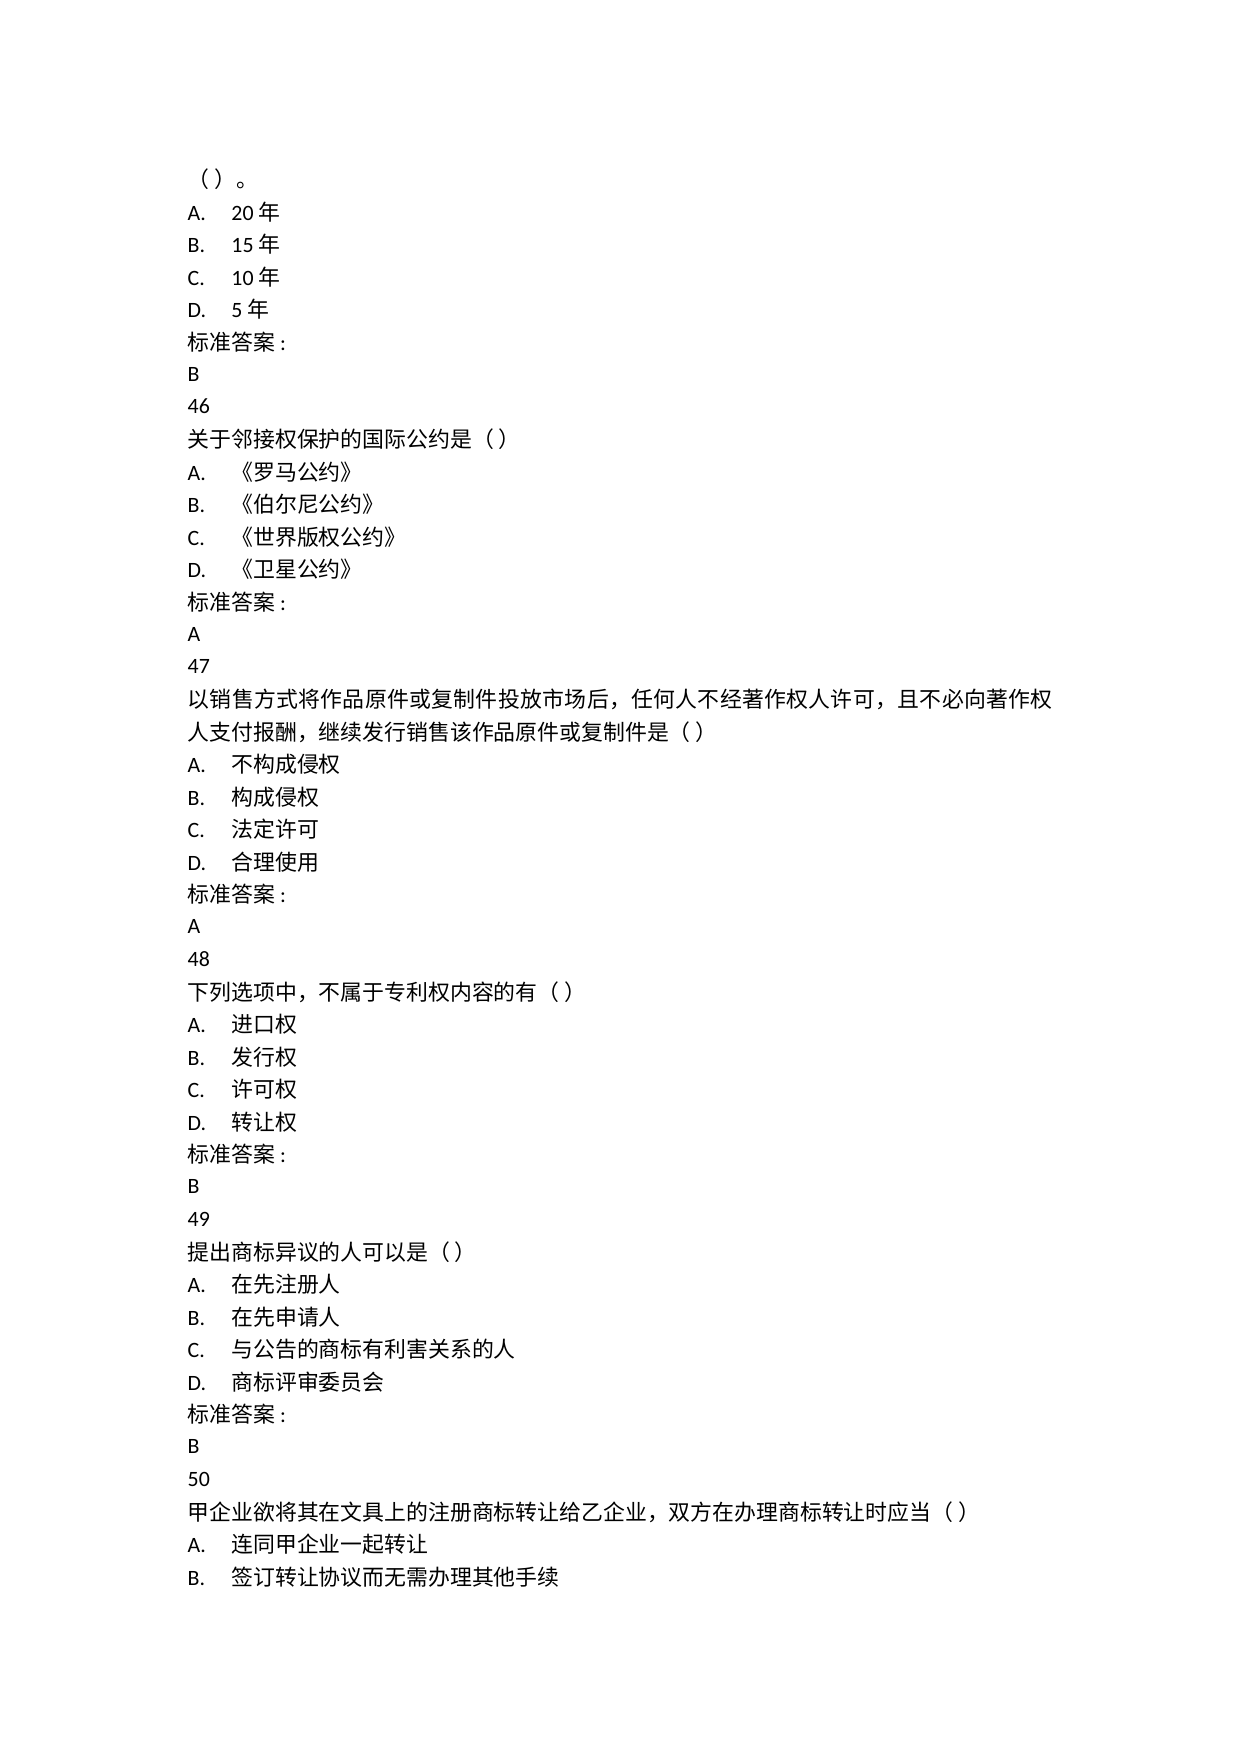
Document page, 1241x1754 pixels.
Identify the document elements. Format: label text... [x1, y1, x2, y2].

text B. 《伯尔尼公约》 [187, 487, 1053, 519]
text B [187, 357, 1053, 389]
text 标准答案 : [187, 1137, 1053, 1169]
text D. 转让权 [187, 1104, 1053, 1137]
text 标准答案 : [187, 877, 1053, 909]
text B. 发行权 [187, 1039, 1053, 1072]
text 49 [187, 1202, 1053, 1234]
text A. 在先注册人 [187, 1267, 1053, 1299]
text B [187, 1429, 1053, 1462]
text C. 法定许可 [187, 812, 1053, 844]
text 标准答案 : [187, 584, 1053, 617]
text B. 在先申请人 [187, 1299, 1053, 1332]
text 甲企业欲将其在文具上的注册商标转让给乙企业，双方在办理商标转让时应当（ ） [187, 1494, 1053, 1527]
text 下列选项中，不属于专利权内容的有（ ） [187, 974, 1053, 1007]
text A [187, 617, 1053, 649]
text B. 构成侵权 [187, 779, 1053, 812]
text 标准答案 : [187, 324, 1053, 357]
text 关于邻接权保护的国际公约是（ ） [187, 422, 1053, 454]
text 以销售方式将作品原件或复制件投放市场后，任何人不经著作权人许可，且不必向著作权人支付报酬，继续发行销售该作品原件或复制件是（ ） [187, 682, 1053, 747]
text A. 《罗马公约》 [187, 454, 1053, 487]
text C. 《世界版权公约》 [187, 519, 1053, 552]
text 46 [187, 389, 1053, 422]
text A. 不构成侵权 [187, 747, 1053, 779]
text A [187, 909, 1053, 942]
text A. 20年 [187, 194, 1053, 227]
text C. 10年 [187, 259, 1053, 292]
text 47 [187, 649, 1053, 682]
text B [187, 1169, 1053, 1202]
text A. 连同甲企业一起转让 [187, 1527, 1053, 1559]
text C. 许可权 [187, 1072, 1053, 1104]
text B. 15年 [187, 227, 1053, 259]
text C. 与公告的商标有利害关系的人 [187, 1332, 1053, 1364]
text 提出商标异议的人可以是（ ） [187, 1234, 1053, 1267]
text D. 5年 [187, 292, 1053, 324]
text D. 合理使用 [187, 844, 1053, 877]
text D. 商标评审委员会 [187, 1364, 1053, 1397]
text 标准答案 : [187, 1397, 1053, 1429]
text 48 [187, 942, 1053, 974]
text B. 签订转让协议而无需办理其他手续 [187, 1559, 1053, 1592]
text 50 [187, 1462, 1053, 1494]
text A. 进口权 [187, 1007, 1053, 1039]
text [187, 162, 1053, 194]
text D. 《卫星公约》 [187, 552, 1053, 584]
